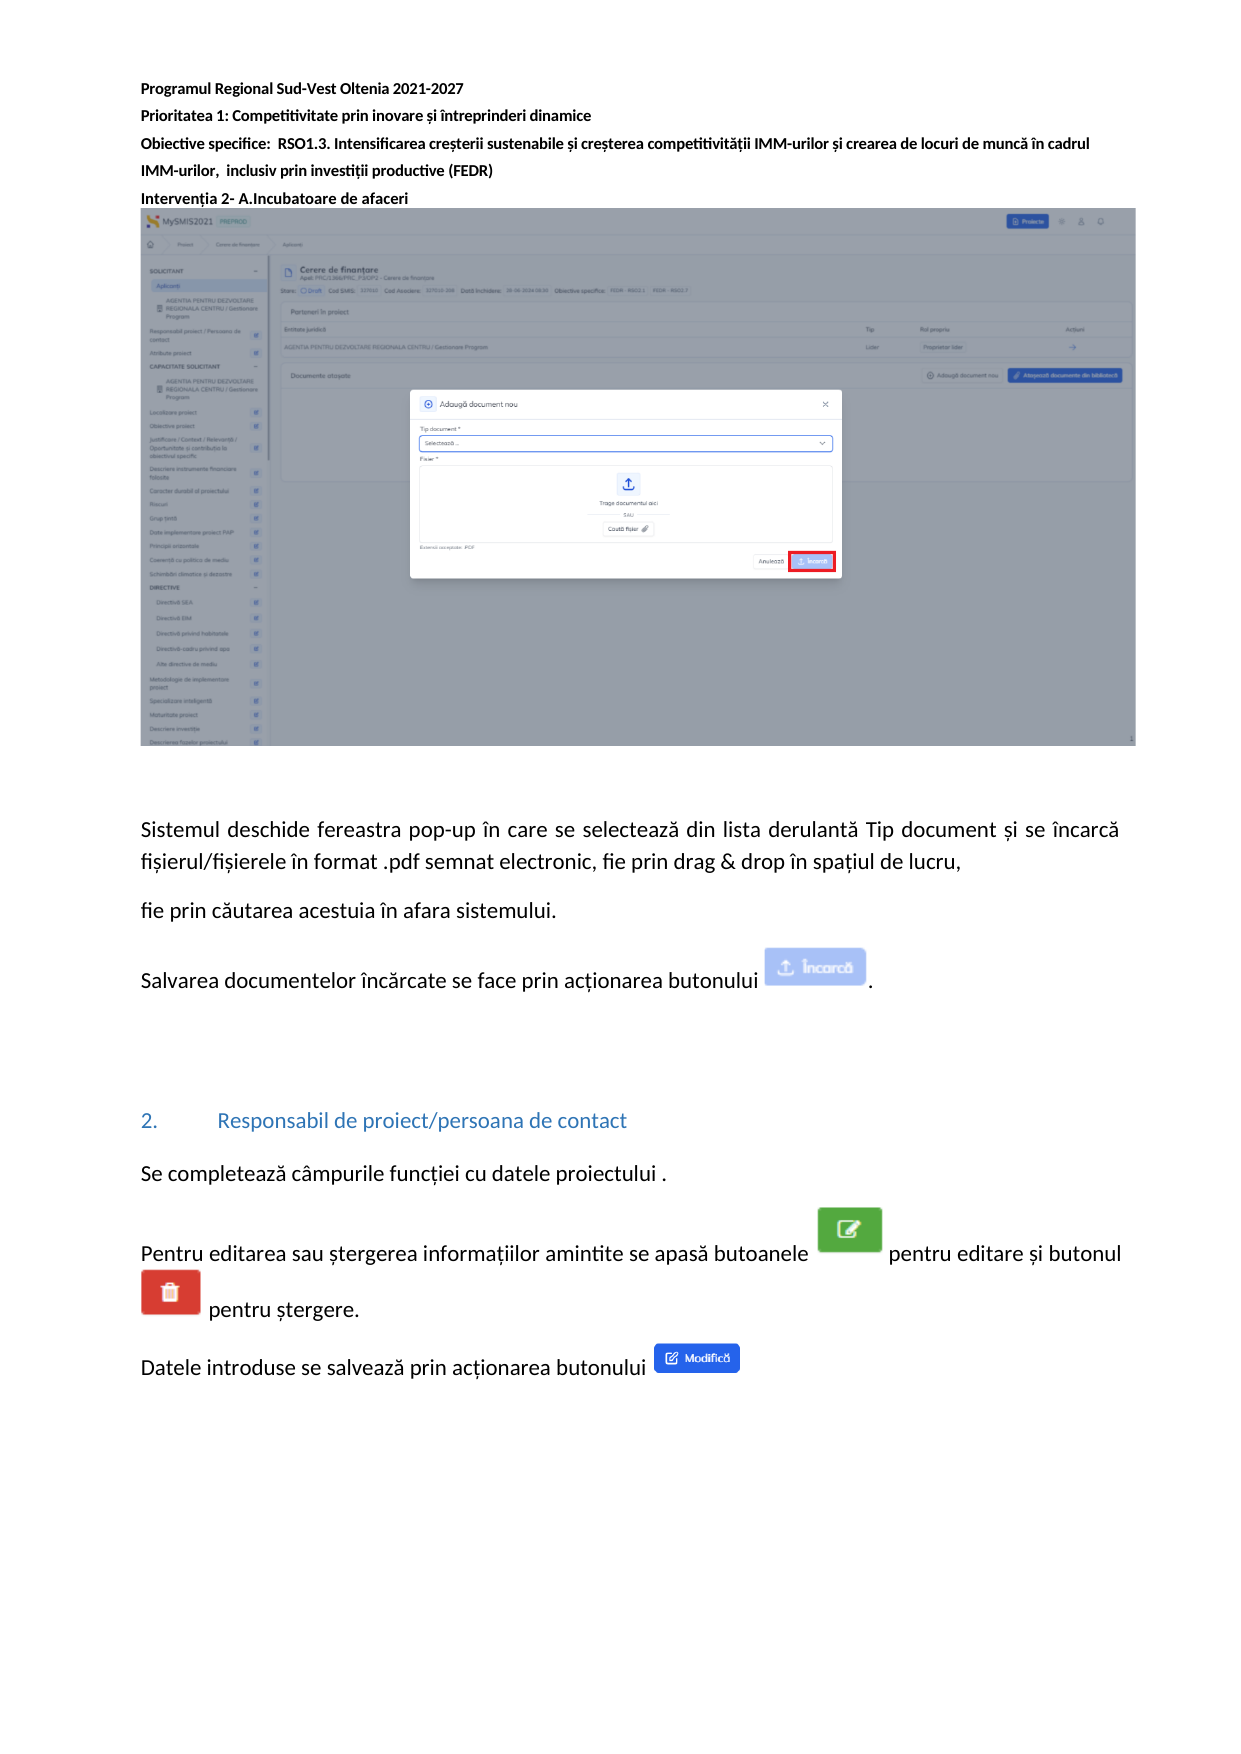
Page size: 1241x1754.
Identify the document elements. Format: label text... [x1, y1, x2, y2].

picture [652, 1339, 742, 1375]
text Sistemul deschide fereastra pop-up în care se selectează din lista derulantă Tip document și se încarcă fișierul/fișierele în format .pdf semnat electronic, fie prin drag & drop în spațiul de lucru, [141, 815, 1122, 875]
picture [815, 1203, 883, 1262]
picture [764, 945, 868, 989]
text Se completează câmpurile funcției cu datele proiectului . [141, 1159, 1122, 1187]
picture [140, 1267, 204, 1318]
picture [140, 208, 1136, 746]
text fie prin căutarea acestuia în afara sistemului. [141, 896, 1122, 924]
subtitle Responsabil de proiect/persoana de contact [141, 1106, 1122, 1134]
text Pentru editarea sau ștergerea informațiilor amintite se apasă butoanele pentru editare și butonul pentru ștergere. [141, 1204, 1122, 1323]
list Datele introduse se salvează prin acționarea butonului [141, 1339, 1122, 1381]
text Salvarea documentelor încărcate se face prin acționarea butonului . [141, 945, 1122, 994]
